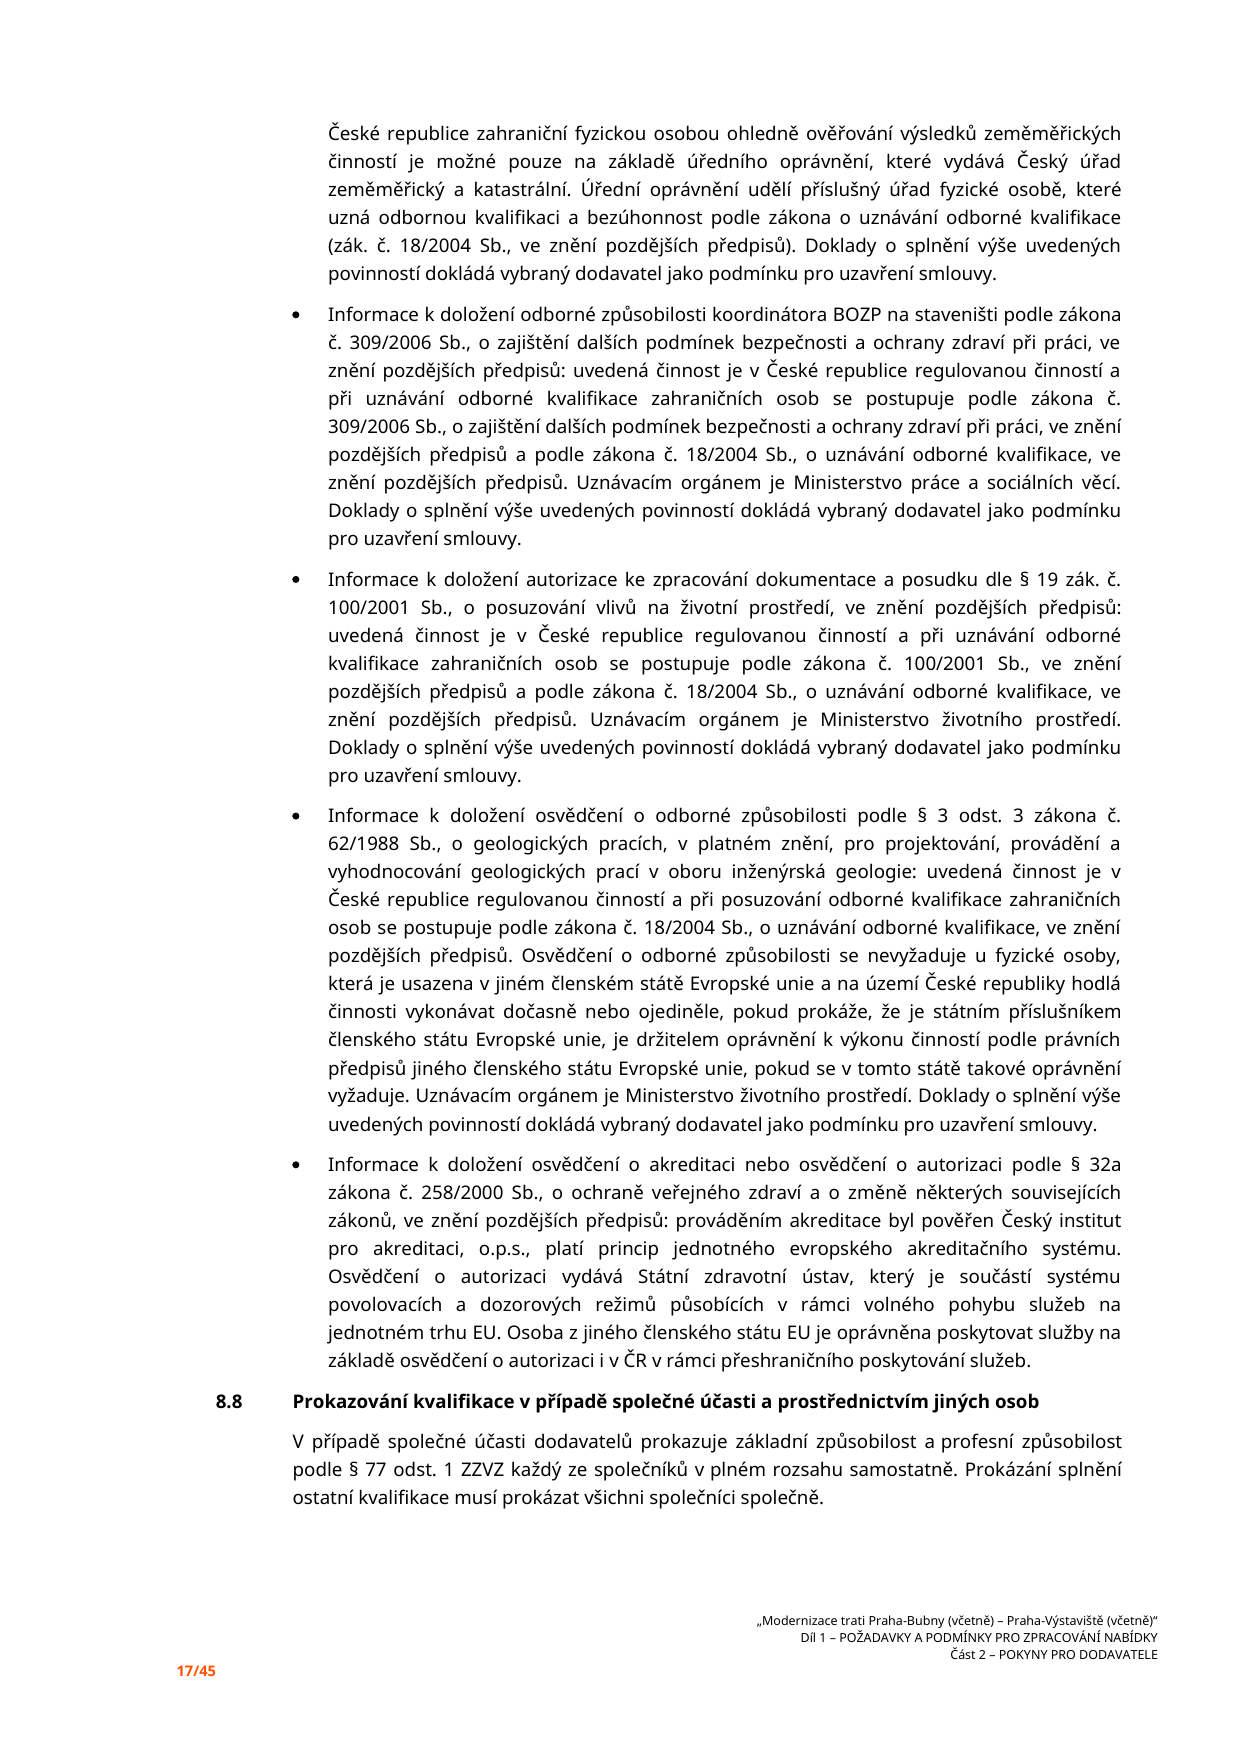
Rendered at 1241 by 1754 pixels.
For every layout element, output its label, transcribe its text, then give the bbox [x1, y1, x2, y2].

text Prokazování kvalifikace v případě společné účasti a prostřednictvím jiných osob [216, 1388, 1122, 1413]
text V případě společné účasti dodavatelů prokazuje základní způsobilost a profesní způsobilost podle § 77 odst. 1 ZZVZ každý ze společníků v plném rozsahu samostatně. Prokázání splnění ostatní kvalifikace musí prokázat všichni společníci společně. [292, 1428, 1122, 1510]
text Informace k doložení osvědčení o akreditaci nebo osvědčení o autorizaci podle § 32a zákona č. 258/2000 Sb., o ochraně veřejného zdraví a o změně některých souvisejících zákonů, ve znění pozdějších předpisů: prováděním akreditace byl pověřen Český institut pro akreditaci, o.p.s., platí princip jednotného evropského akreditačního systému. Osvědčení o autorizaci vydává Státní zdravotní ústav, který je součástí systému povolovacích a dozorových režimů působících v rámci volného pohybu služeb na jednotném trhu EU. Osoba z jiného členského státu EU je oprávněna poskytovat služby na základě osvědčení o autorizaci i v ČR v rámci přeshraničního poskytování služeb. [292, 1151, 1122, 1373]
text Informace k doložení osvědčení o odborné způsobilosti podle § 3 odst. 3 zákona č. 62/1988 Sb., o geologických pracích, v platném znění, pro projektování, provádění a vyhodnocování geologických prací v oboru inženýrská geologie: uvedená činnost je v České republice regulovanou činností a při posuzování odborné kvalifikace zahraničních osob se postupuje podle zákona č. 18/2004 Sb., o uznávání odborné kvalifikace, ve znění pozdějších předpisů. Osvědčení o odborné způsobilosti se nevyžaduje u fyzické osoby, která je usazena v jiném členském státě Evropské unie a na území České republiky hodlá činnosti vykonávat dočasně nebo ojediněle, pokud prokáže, že je státním příslušníkem členského státu Evropské unie, je držitelem oprávnění k výkonu činností podle právních předpisů jiného členského státu Evropské unie, pokud se v tomto státě takové oprávnění vyžaduje. Uznávacím orgánem je Ministerstvo životního prostředí. Doklady o splnění výše uvedených povinností dokládá vybraný dodavatel jako podmínku pro uzavření smlouvy. [292, 803, 1122, 1136]
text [292, 121, 1122, 286]
text Informace k doložení autorizace ke zpracování dokumentace a posudku dle § 19 zák. č. 100/2001 Sb., o posuzování vlivů na životní prostředí, ve znění pozdějších předpisů: uvedená činnost je v České republice regulovanou činností a při uznávání odborné kvalifikace zahraničních osob se postupuje podle zákona č. 100/2001 Sb., ve znění pozdějších předpisů a podle zákona č. 18/2004 Sb., o uznávání odborné kvalifikace, ve znění pozdějších předpisů. Uznávacím orgánem je Ministerstvo životního prostředí. Doklady o splnění výše uvedených povinností dokládá vybraný dodavatel jako podmínku pro uzavření smlouvy. [292, 566, 1122, 788]
text Informace k doložení odborné způsobilosti koordinátora BOZP na staveništi podle zákona č. 309/2006 Sb., o zajištění dalších podmínek bezpečnosti a ochrany zdraví při práci, ve znění pozdějších předpisů: uvedená činnost je v České republice regulovanou činností a při uznávání odborné kvalifikace zahraničních osob se postupuje podle zákona č. 309/2006 Sb., o zajištění dalších podmínek bezpečnosti a ochrany zdraví při práci, ve znění pozdějších předpisů a podle zákona č. 18/2004 Sb., o uznávání odborné kvalifikace, ve znění pozdějších předpisů. Uznávacím orgánem je Ministerstvo práce a sociálních věcí. Doklady o splnění výše uvedených povinností dokládá vybraný dodavatel jako podmínku pro uzavření smlouvy. [292, 301, 1122, 551]
